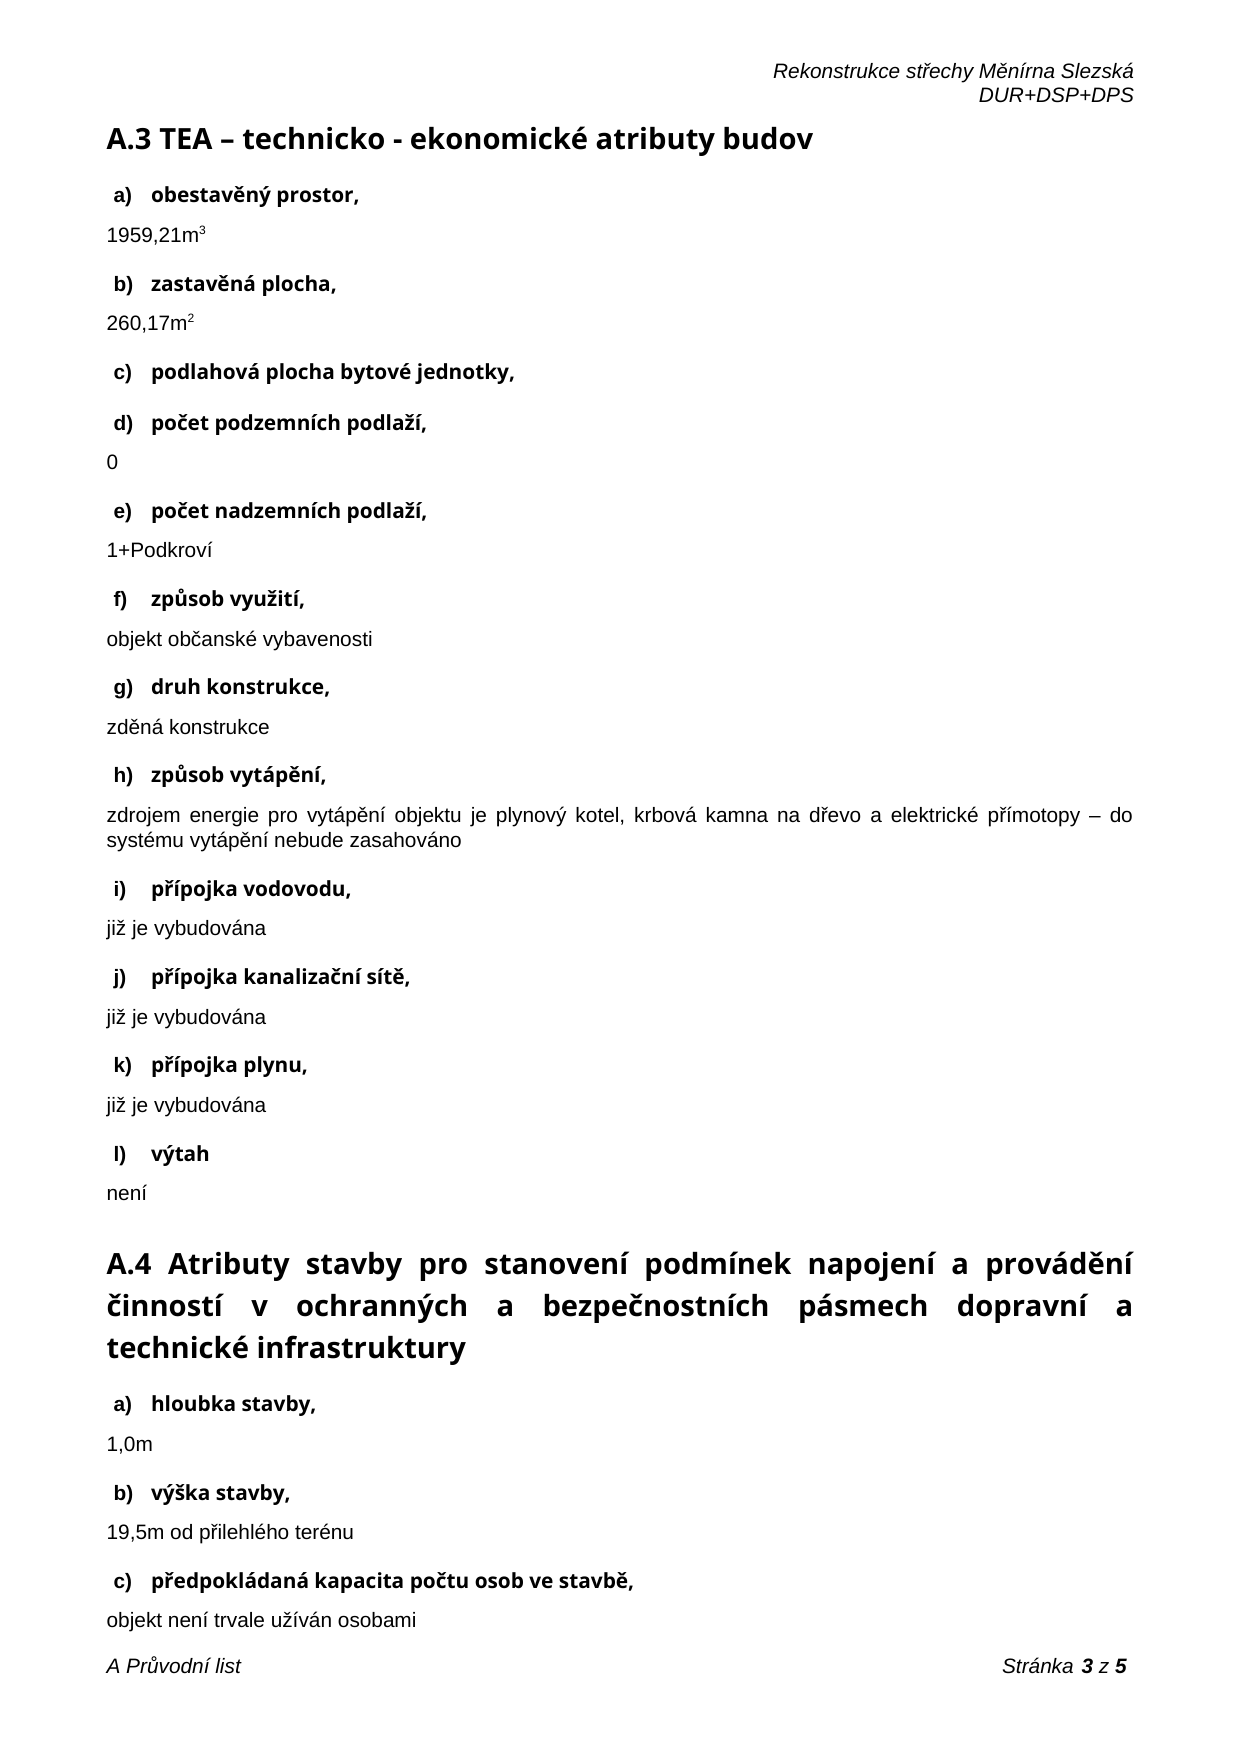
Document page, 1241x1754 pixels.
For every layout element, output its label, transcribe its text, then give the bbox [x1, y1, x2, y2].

subtitle počet nadzemních podlaží, [113, 496, 1134, 524]
subtitle hloubka stavby, [113, 1389, 1134, 1418]
text zděná konstrukce [106, 715, 1134, 739]
subtitle obestavěný prostor, [113, 181, 1134, 209]
subtitle zastavěná plocha, [113, 269, 1134, 297]
subtitle A.4 Atributy stavby pro stanovení podmínek napojení a provádění činností v ochranných a bezpečnostních pásmech dopravní a technické infrastruktury [106, 1243, 1134, 1367]
subtitle způsob využití, [113, 584, 1134, 613]
text 1+Podkroví [106, 538, 1134, 562]
text objekt občanské vybavenosti [106, 626, 1134, 650]
text 1,0m [106, 1432, 1134, 1456]
subtitle přípojka plynu, [113, 1050, 1134, 1079]
text objekt není trvale užíván osobami [106, 1608, 1134, 1632]
subtitle druh konstrukce, [113, 672, 1134, 701]
text 0 [106, 450, 1134, 474]
subtitle podlahová plocha bytové jednotky, [113, 357, 1134, 386]
text zdrojem energie pro vytápění objektu je plynový kotel, krbová kamna na dřevo a elektrické přímotopy – do systému vytápění nebude zasahováno [106, 803, 1134, 852]
text není [106, 1181, 1134, 1205]
subtitle A.3 TEA – technicko - ekonomické atributy budov [106, 118, 1134, 158]
subtitle způsob vytápění, [113, 761, 1134, 789]
text 1959,21m3 [106, 223, 1134, 247]
text již je vybudována [106, 1093, 1134, 1117]
subtitle počet podzemních podlaží, [113, 408, 1134, 436]
text již je vybudována [106, 916, 1134, 940]
text již je vybudována [106, 1004, 1134, 1028]
subtitle výška stavby, [113, 1478, 1134, 1506]
subtitle přípojka kanalizační sítě, [113, 962, 1134, 991]
subtitle výtah [113, 1139, 1134, 1167]
text 260,17m2 [106, 311, 1134, 335]
subtitle předpokládaná kapacita počtu osob ve stavbě, [113, 1566, 1134, 1594]
text 19,5m od přilehlého terénu [106, 1520, 1134, 1544]
subtitle přípojka vodovodu, [113, 874, 1134, 902]
